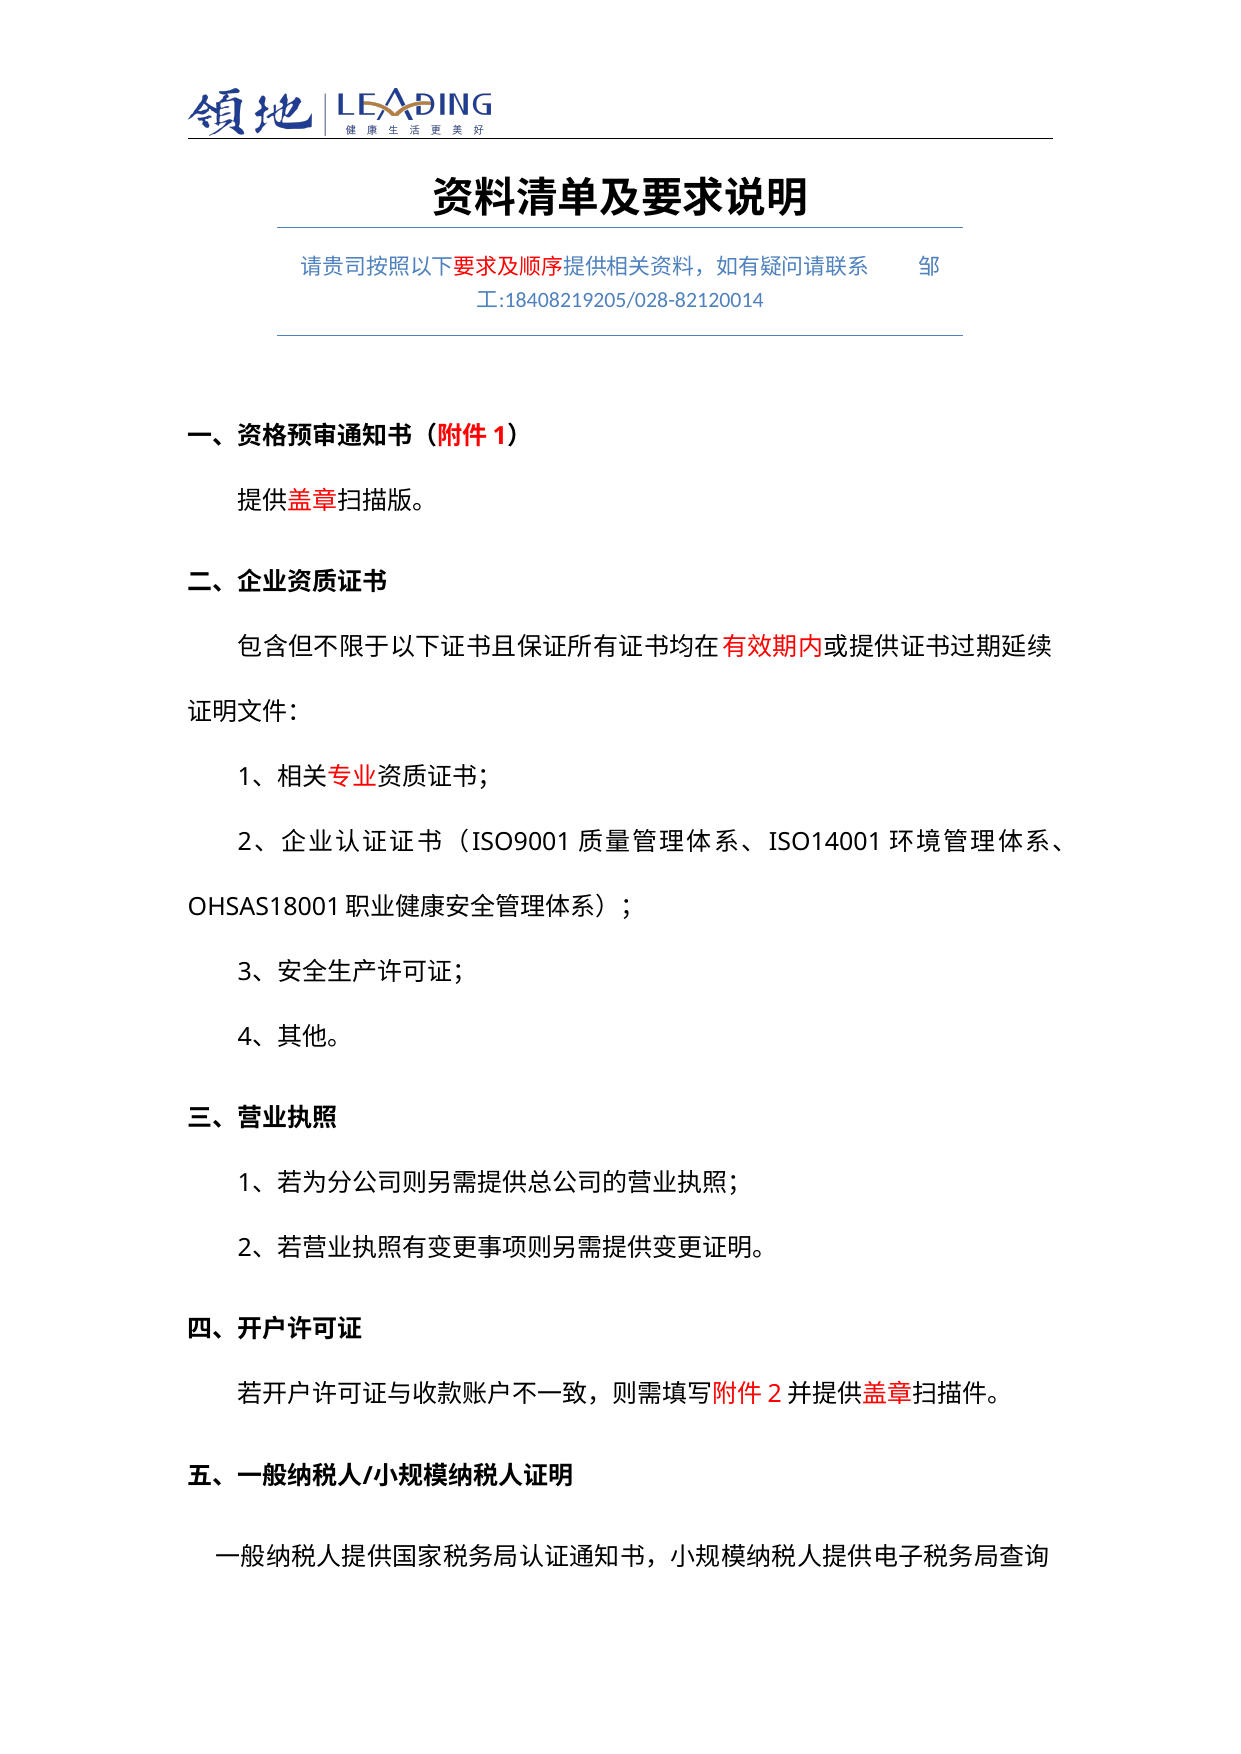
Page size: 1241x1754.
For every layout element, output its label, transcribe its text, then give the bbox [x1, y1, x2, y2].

text 五、一般纳税人/小规模纳税人证明 [187, 1441, 1053, 1506]
text 一、资格预审通知书（附件1） [187, 401, 1053, 466]
text 三、营业执照 [187, 1083, 1053, 1148]
text 1、相关专业资质证书； [187, 742, 1053, 807]
text 二、企业资质证书 [187, 547, 1053, 612]
text 2、企业认证证书（ISO9001质量管理体系、ISO14001环境管理体系、OHSAS18001职业健康安全管理体系）； [187, 807, 1053, 937]
text 4、其他。 [187, 1002, 1053, 1067]
text 提供盖章扫描版。 [187, 466, 1053, 531]
text 1、若为分公司则另需提供总公司的营业执照； [187, 1148, 1053, 1213]
text 请贵司按照以下要求及顺序提供相关资料，如有疑问请联系 邹工:18408219205/028-82120014 [277, 228, 963, 335]
text 若开户许可证与收款账户不一致，则需填写附件2并提供盖章扫描件。 [187, 1359, 1053, 1424]
text 2、若营业执照有变更事项则另需提供变更证明。 [187, 1213, 1053, 1278]
text 资料清单及要求说明 [187, 162, 1053, 227]
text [187, 1522, 1053, 1587]
text 包含但不限于以下证书且保证所有证书均在有效期内或提供证书过期延续证明文件： [187, 612, 1053, 742]
text 四、开户许可证 [187, 1294, 1053, 1359]
text 3、安全生产许可证； [187, 937, 1053, 1002]
picture [187, 88, 491, 136]
